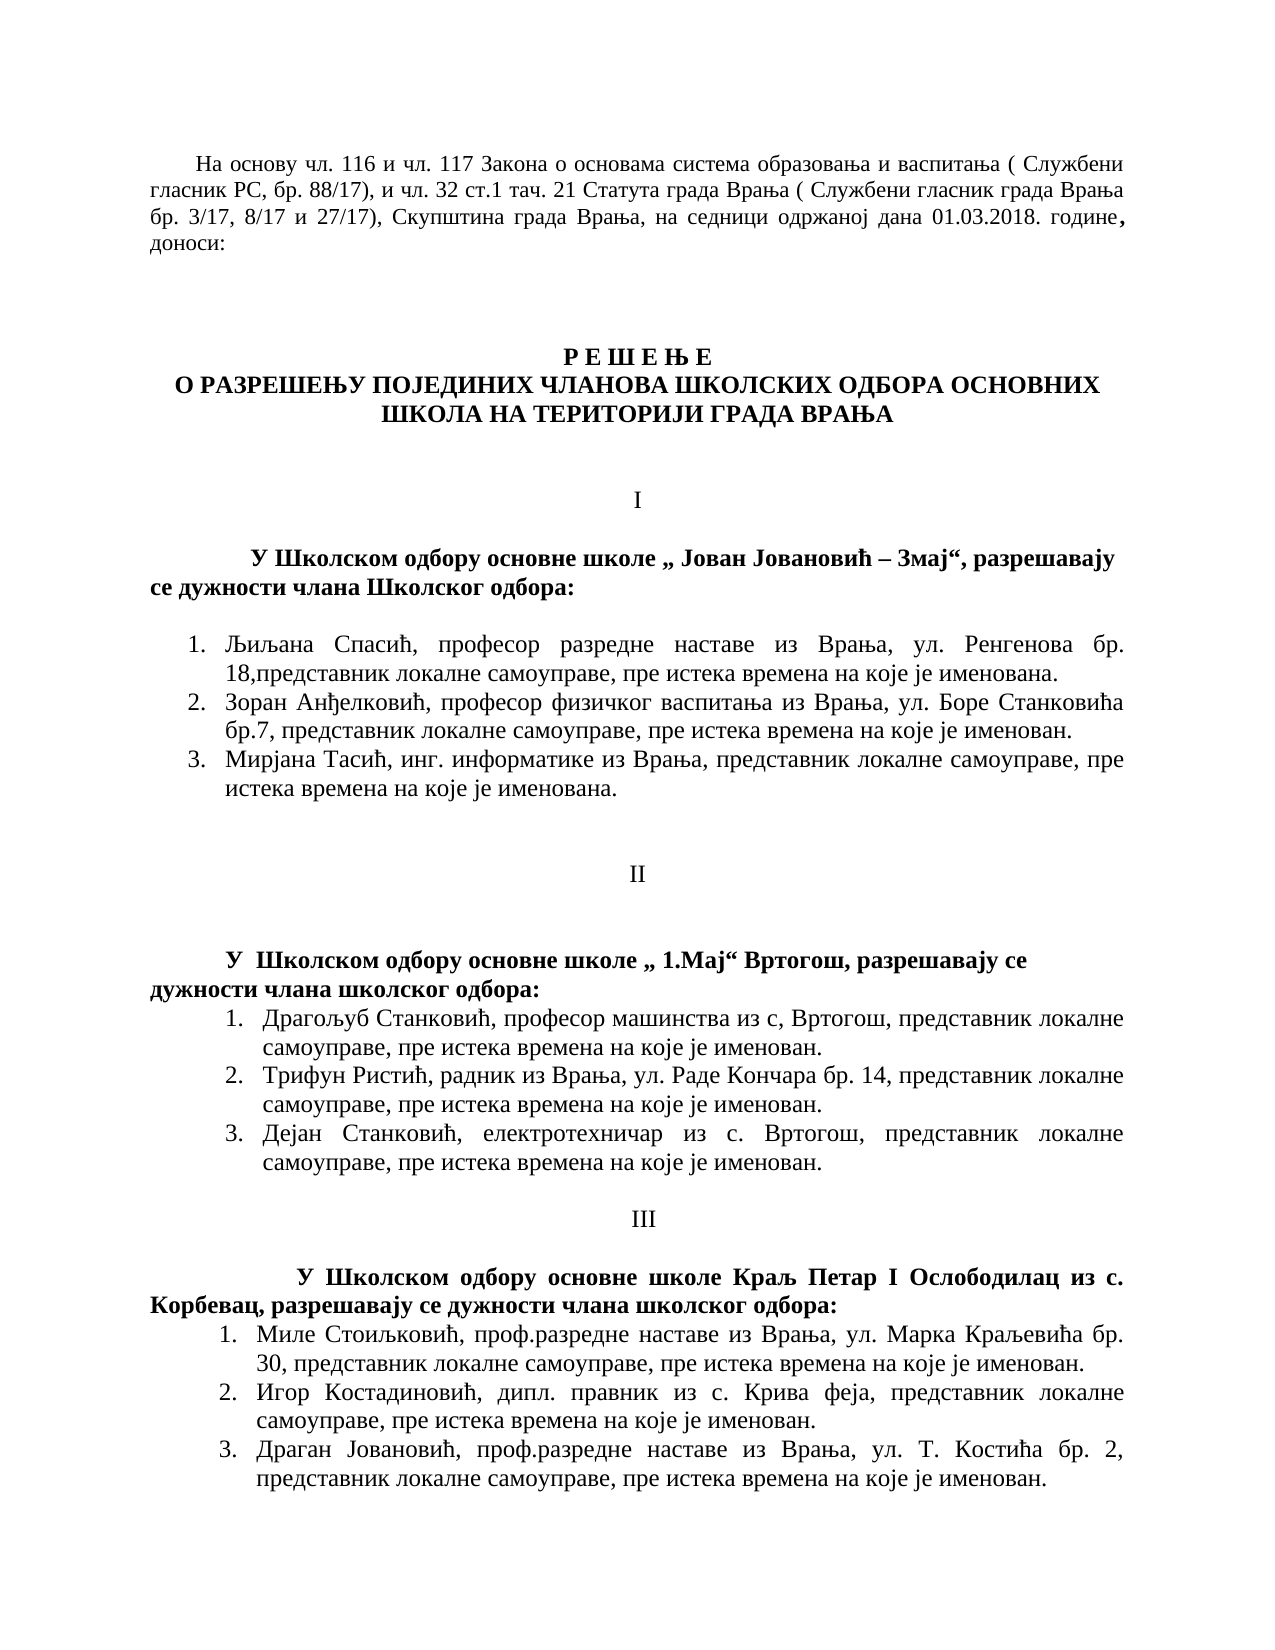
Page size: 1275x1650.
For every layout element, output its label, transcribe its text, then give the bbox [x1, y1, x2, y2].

text I [150, 485, 1125, 514]
text II [150, 859, 1125, 888]
list Миле Стоиљковић, проф.разредне наставе из Врања, ул. Марка Краљевића бр. 30, представник локалне самоуправе, пре истека времена на које је именован. [219, 1319, 1125, 1377]
text У Школском одбору основне школе Краљ Петар I Ослободилац из с. Корбевац, разрешавају се дужности члана школског одбора: [150, 1262, 1125, 1319]
list Љиљана Спасић, професор разредне наставе из Врања, ул. Ренгенова бр. 18,представник локалне самоуправе, пре истека времена на које је именована. [187, 629, 1125, 687]
text Р Е Ш Е Њ Е [150, 342, 1125, 370]
list Игор Костадиновић, дипл. правник из с. Крива феја, представник локалне самоуправе, пре истека времена на које је именован. [219, 1377, 1125, 1434]
list Драгољуб Станковић, професор машинства из с, Вртогош, представник локалне самоуправе, пре истека времена на које је именован. [225, 1003, 1125, 1060]
list III [262, 1204, 1125, 1233]
list Драган Јовановић, проф.разредне наставе из Врања, ул. Т. Костића бр. 2, представник локалне самоуправе, пре истека времена на које је именован. [219, 1434, 1125, 1492]
list Трифун Ристић, радник из Врања, ул. Раде Кончара бр. 14, представник локалне самоуправе, пре истека времена на које је именован. [225, 1060, 1125, 1118]
text У Школском одбору основне школе „ Јован Јовановић – Змај“, разрешавају се дужности члана Школског одбора: [150, 543, 1125, 600]
list Зоран Анђелковић, професор физичког васпитања из Врања, ул. Боре Станковића бр.7, представник локалне самоуправе, пре истека времена на које је именован. [187, 687, 1125, 744]
text О РАЗРЕШЕЊУ ПОЈЕДИНИХ ЧЛАНОВА ШКОЛСКИХ ОДБОРА ОСНОВНИХ ШКОЛА НА ТЕРИТОРИЈИ ГРАДА ВРАЊА [150, 370, 1125, 428]
text У Школском одбору основне школе „ 1.Мај“ Вртогош, разрешавају се дужности члана школског одбора: [150, 945, 1125, 1003]
text На основу чл. 116 и чл. 117 Закона о основама система образовања и васпитања ( Службени гласник РС, бр. 88/17), и чл. 32 ст.1 тач. 21 Статута града Врања ( Службени гласник града Врања бр. 3/17, 8/17 и 27/17), Скупштина града Врања, на седници одржаној дана 01.03.2018. године, доноси: [150, 150, 1125, 255]
list Мирјана Тасић, инг. информатике из Врања, представник локалне самоуправе, пре истека времена на које је именована. [187, 744, 1125, 802]
list Дејан Станковић, електротехничар из с. Вртогош, представник локалне самоуправе, пре истека времена на које је именован. [225, 1118, 1125, 1175]
